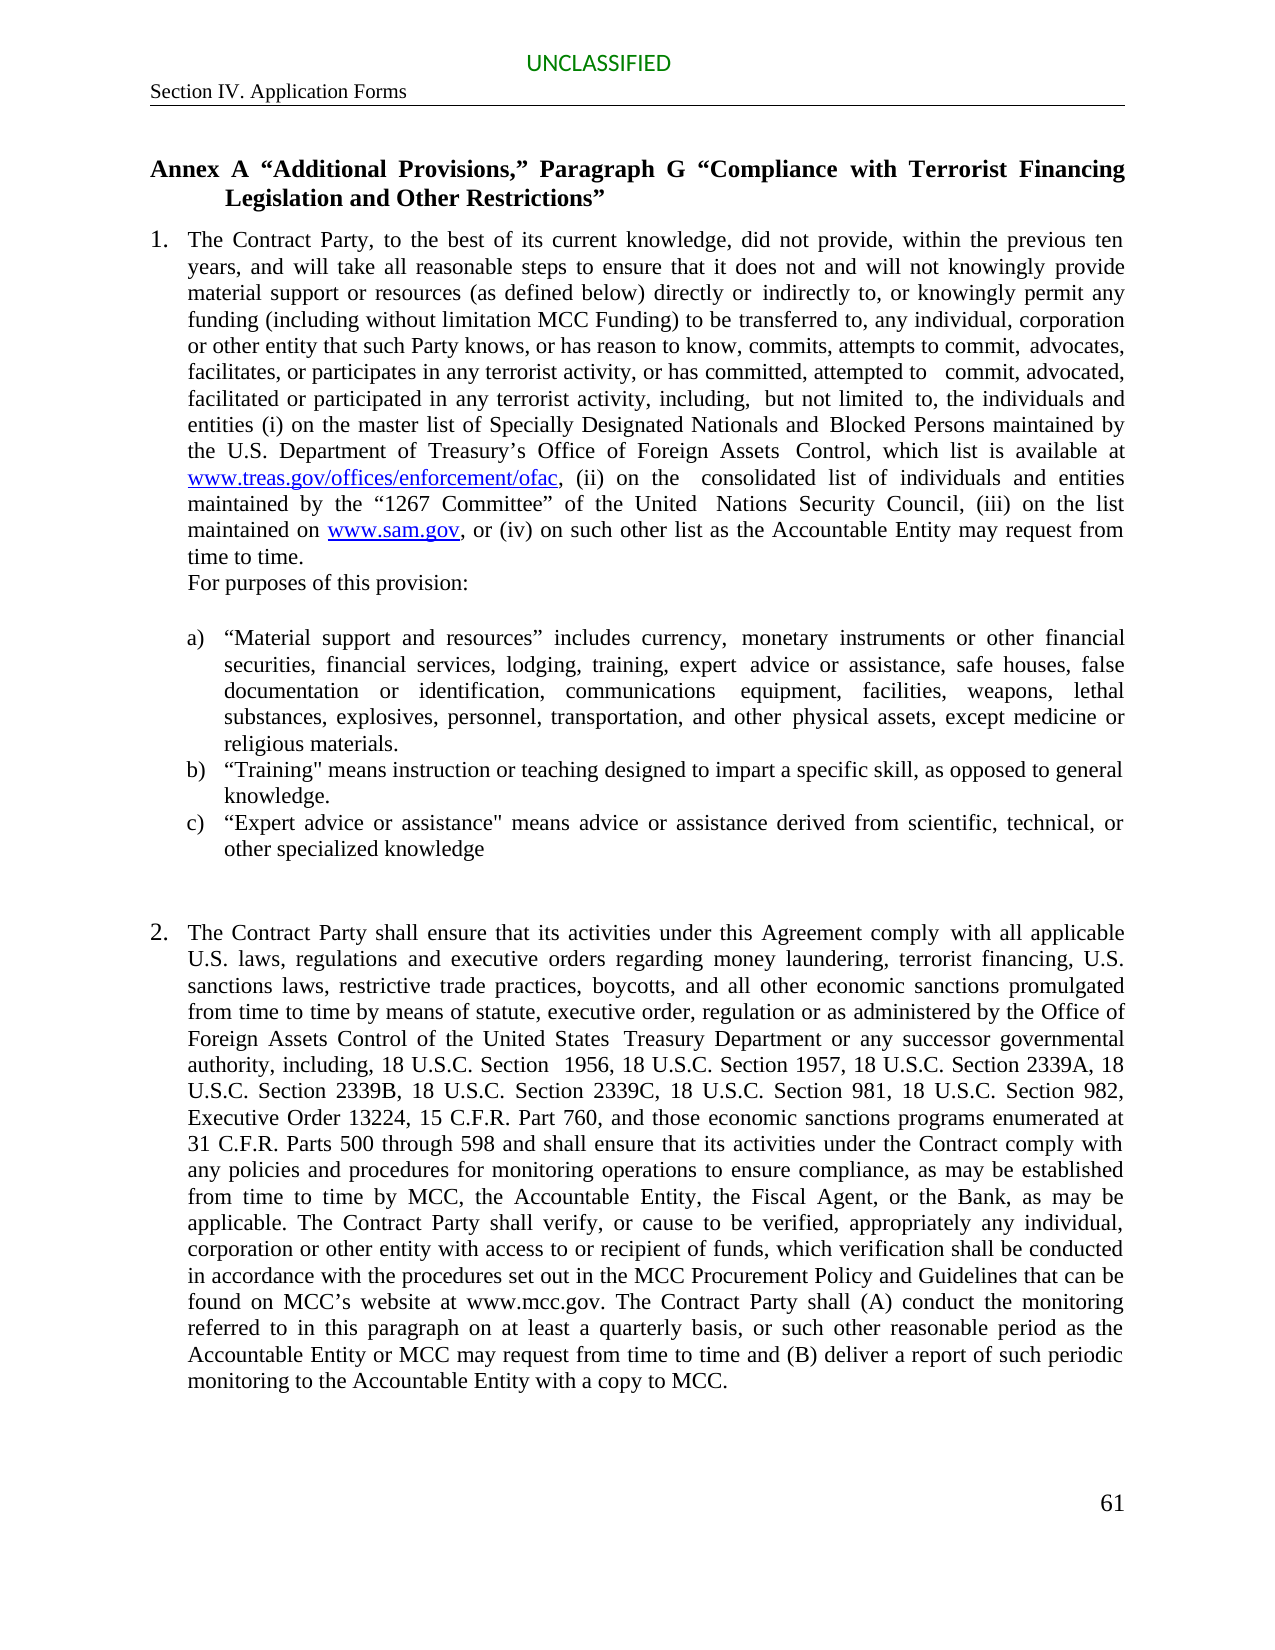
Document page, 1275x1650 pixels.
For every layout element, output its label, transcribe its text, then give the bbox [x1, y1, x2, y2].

list For purposes of this provision: [187, 569, 1125, 596]
list “Training" means instruction or teaching designed to impart a specific skill, as opposed to general knowledge. [186, 756, 1125, 809]
list The Contract Party shall ensure that its activities under this Agreement comply with all applicable U.S. laws, regulations and executive orders regarding money laundering, terrorist financing, U.S. sanctions laws, restrictive trade practices, boycotts, and all other economic sanctions promulgated from time to time by means of statute, executive order, regulation or as administered by the Office of Foreign Assets Control of the United States Treasury Department or any successor governmental authority, including, 18 U.S.C. Section 1956, 18 U.S.C. Section 1957, 18 U.S.C. Section 2339A, 18 U.S.C. Section 2339B, 18 U.S.C. Section 2339C, 18 U.S.C. Section 981, 18 U.S.C. Section 982, Executive Order 13224, 15 C.F.R. Part 760, and those economic sanctions programs enumerated at 31 C.F.R. Parts 500 through 598 and shall ensure that its activities under the Contract comply with any policies and procedures for monitoring operations to ensure compliance, as may be established from time to time by MCC, the Accountable Entity, the Fiscal Agent, or the Bank, as may be applicable. The Contract Party shall verify, or cause to be verified, appropriately any individual, corporation or other entity with access to or recipient of funds, which verification shall be conducted in accordance with the procedures set out in the MCC Procurement Policy and Guidelines that can be found on MCC’s website at www.mcc.gov. The Contract Party shall (A) conduct the monitoring referred to in this paragraph on at least a quarterly basis, or such other reasonable period as the Accountable Entity or MCC may request from time to time and (B) deliver a report of such periodic monitoring to the Accountable Entity with a copy to MCC. [150, 917, 1125, 1393]
list “Material support and resources” includes currency, monetary instruments or other financial securities, financial services, lodging, training, expert advice or assistance, safe houses, false documentation or identification, communications equipment, facilities, weapons, lethal substances, explosives, personnel, transportation, and other physical assets, except medicine or religious materials. [187, 624, 1125, 756]
text Annex A “Additional Provisions,” Paragraph G “Compliance with Terrorist Financing Legislation and Other Restrictions” [150, 154, 1125, 212]
list The Contract Party, to the best of its current knowledge, did not provide, within the previous ten years, and will take all reasonable steps to ensure that it does not and will not knowingly provide material support or resources (as defined below) directly or indirectly to, or knowingly permit any funding (including without limitation MCC Funding) to be transferred to, any individual, corporation or other entity that such Party knows, or has reason to know, commits, attempts to commit, advocates, facilitates, or participates in any terrorist activity, or has committed, attempted to commit, advocated, facilitated or participated in any terrorist activity, including, but not limited to, the individuals and entities (i) on the master list of Specially Designated Nationals and Blocked Persons maintained by the U.S. Department of Treasury’s Office of Foreign Assets Control, which list is available at www.treas.gov/offices/enforcement/ofac, (ii) on the consolidated list of individuals and entities maintained by the “1267 Committee” of the United Nations Security Council, (iii) on the list maintained on www.sam.gov, or (iv) on such other list as the Accountable Entity may request from time to time. [150, 224, 1125, 569]
list “Expert advice or assistance" means advice or assistance derived from scientific, technical, or other specialized knowledge [186, 809, 1125, 862]
